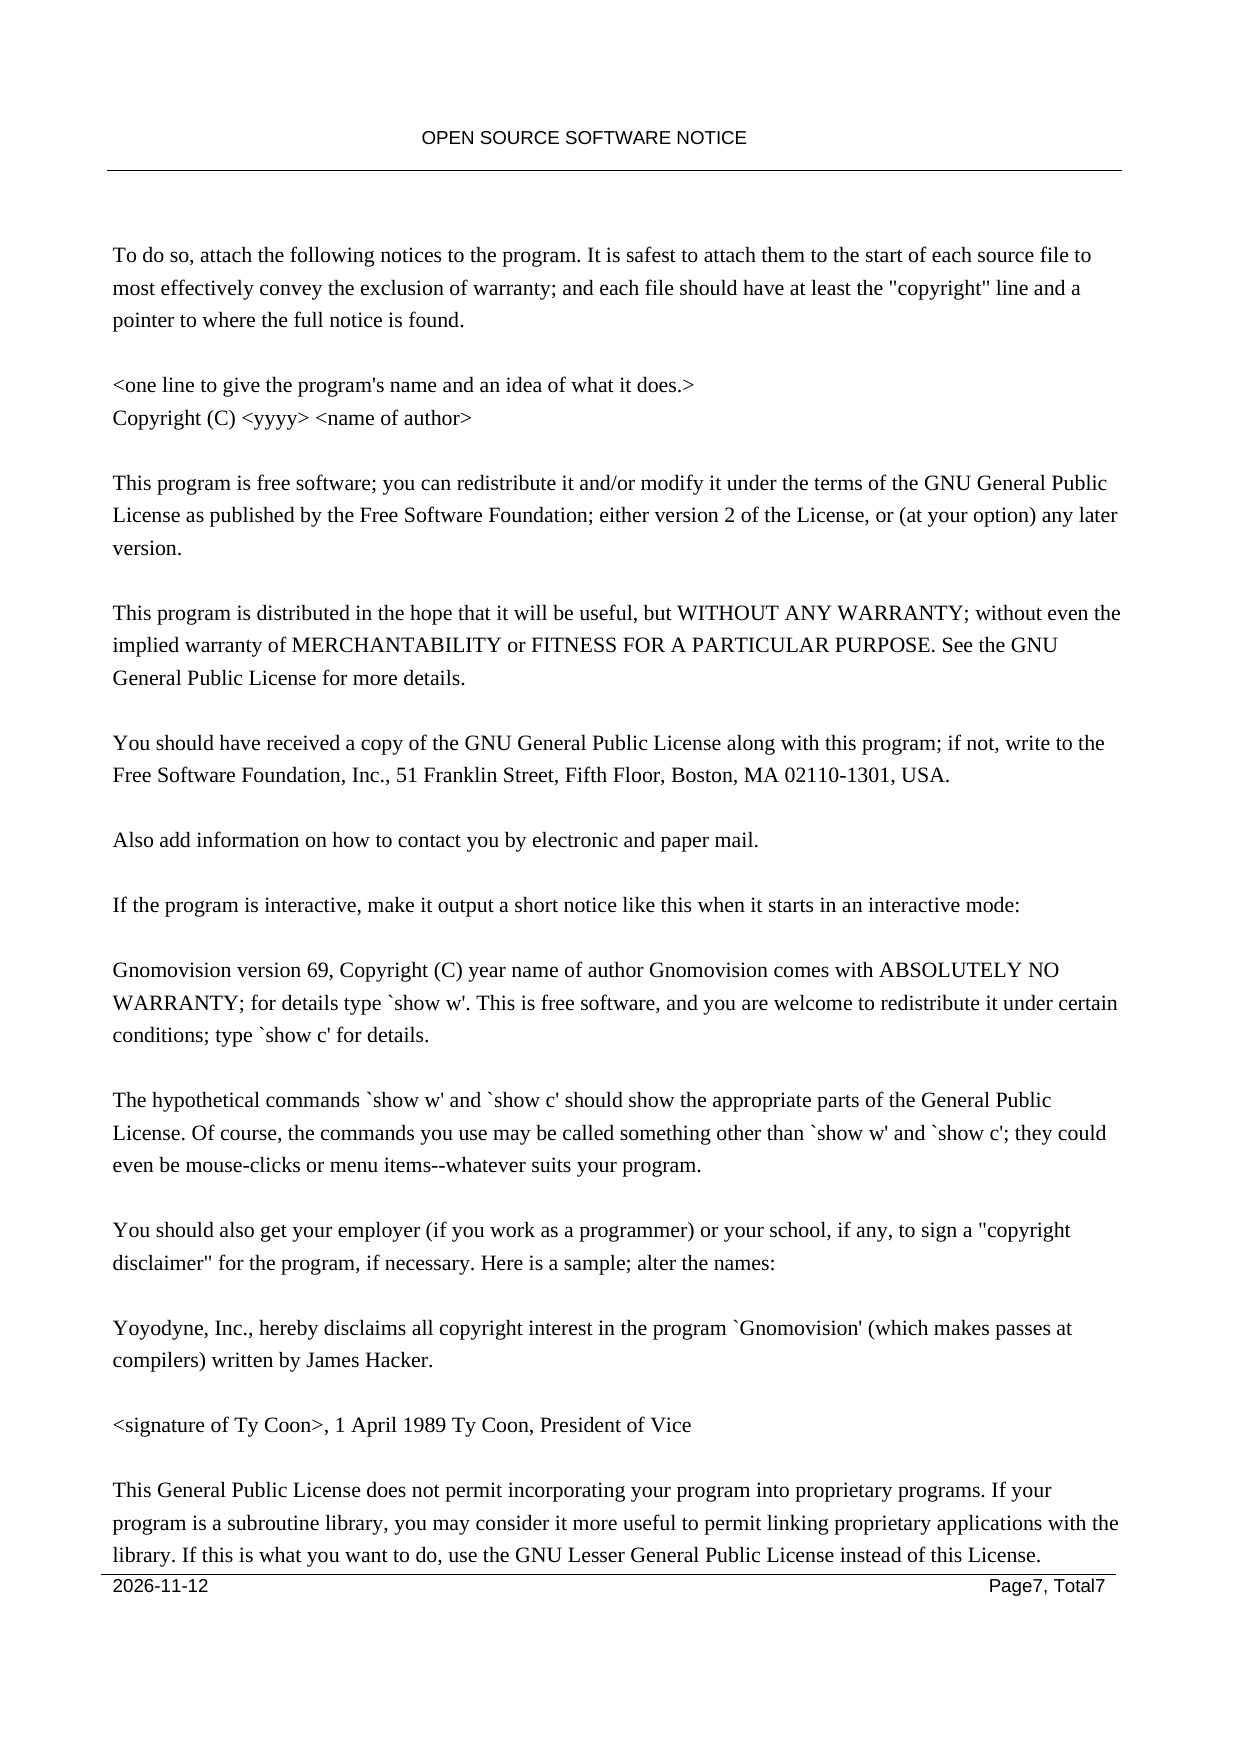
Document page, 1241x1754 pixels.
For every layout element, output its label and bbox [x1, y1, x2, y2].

text [112, 206, 1128, 1571]
